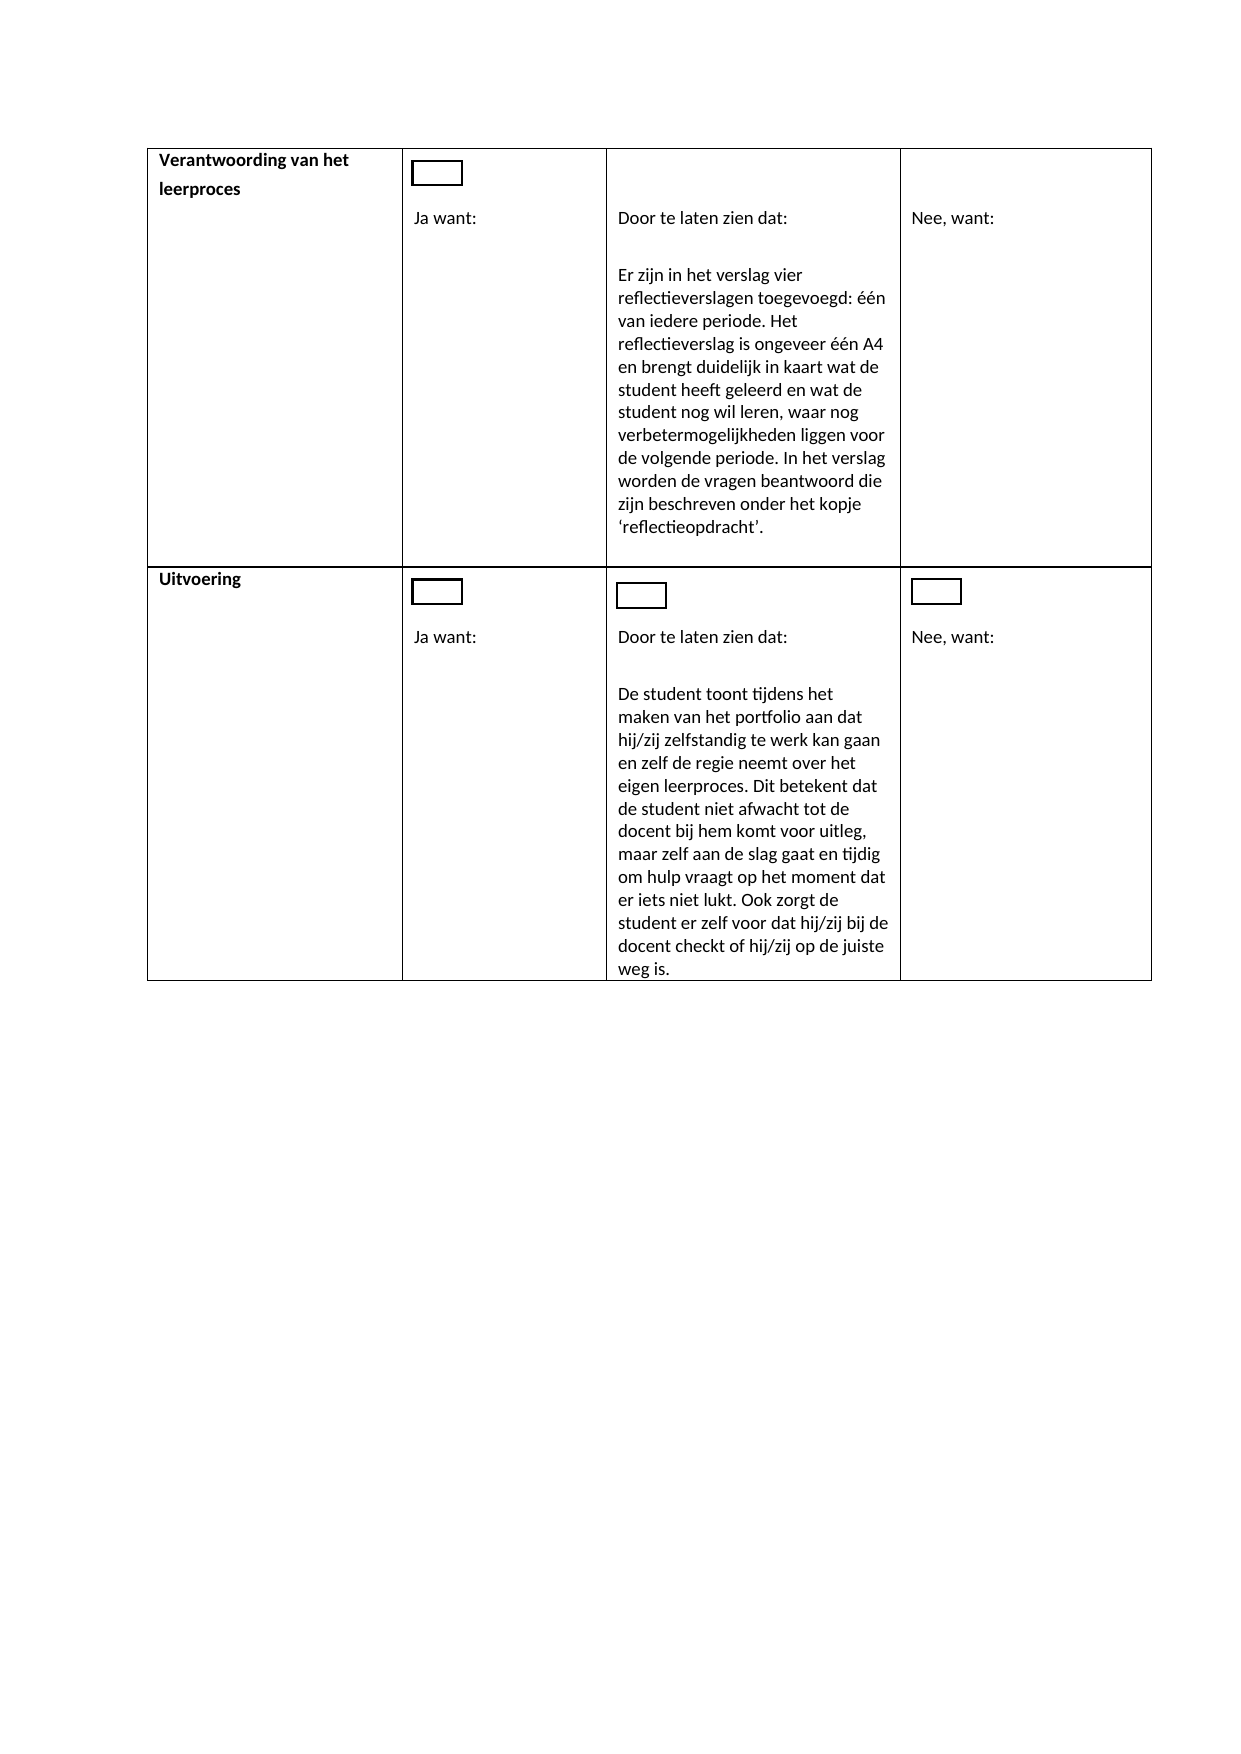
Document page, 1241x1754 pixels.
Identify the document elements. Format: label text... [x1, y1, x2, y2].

table_cell Door te laten zien dat: De student toont tijdens het maken van het portfolio aan dat hij/zij zelfstandig te werk kan gaan en zelf de regie neemt over het eigen leerproces. Dit betekent dat de student niet afwacht tot de docent bij hem komt voor uitleg, maar zelf aan de slag gaat en tijdig om hulp vraagt op het moment dat er iets niet lukt. Ook zorgt de student er zelf voor dat hij/zij bij de docent checkt of hij/zij op de juiste weg is. [607, 568, 900, 980]
table_cell Uitvoering [148, 568, 402, 980]
table_cell Nee, want: [901, 149, 1151, 566]
table_cell Nee, want: [901, 568, 1151, 980]
table_cell Ja want: [403, 568, 606, 980]
table_cell Door te laten zien dat: Er zijn in het verslag vier reflectieverslagen toegevoegd: één van iedere periode. Het reflectieverslag is ongeveer één A4 en brengt duidelijk in kaart wat de student heeft geleerd en wat de student nog wil leren, waar nog verbetermogelijkheden liggen voor de volgende periode. In het verslag worden de vragen beantwoord die zijn beschreven onder het kopje ‘reflectieopdracht’. [607, 149, 900, 566]
table_cell Verantwoording van het leerproces [148, 149, 402, 566]
table_cell Ja want: [403, 149, 606, 566]
